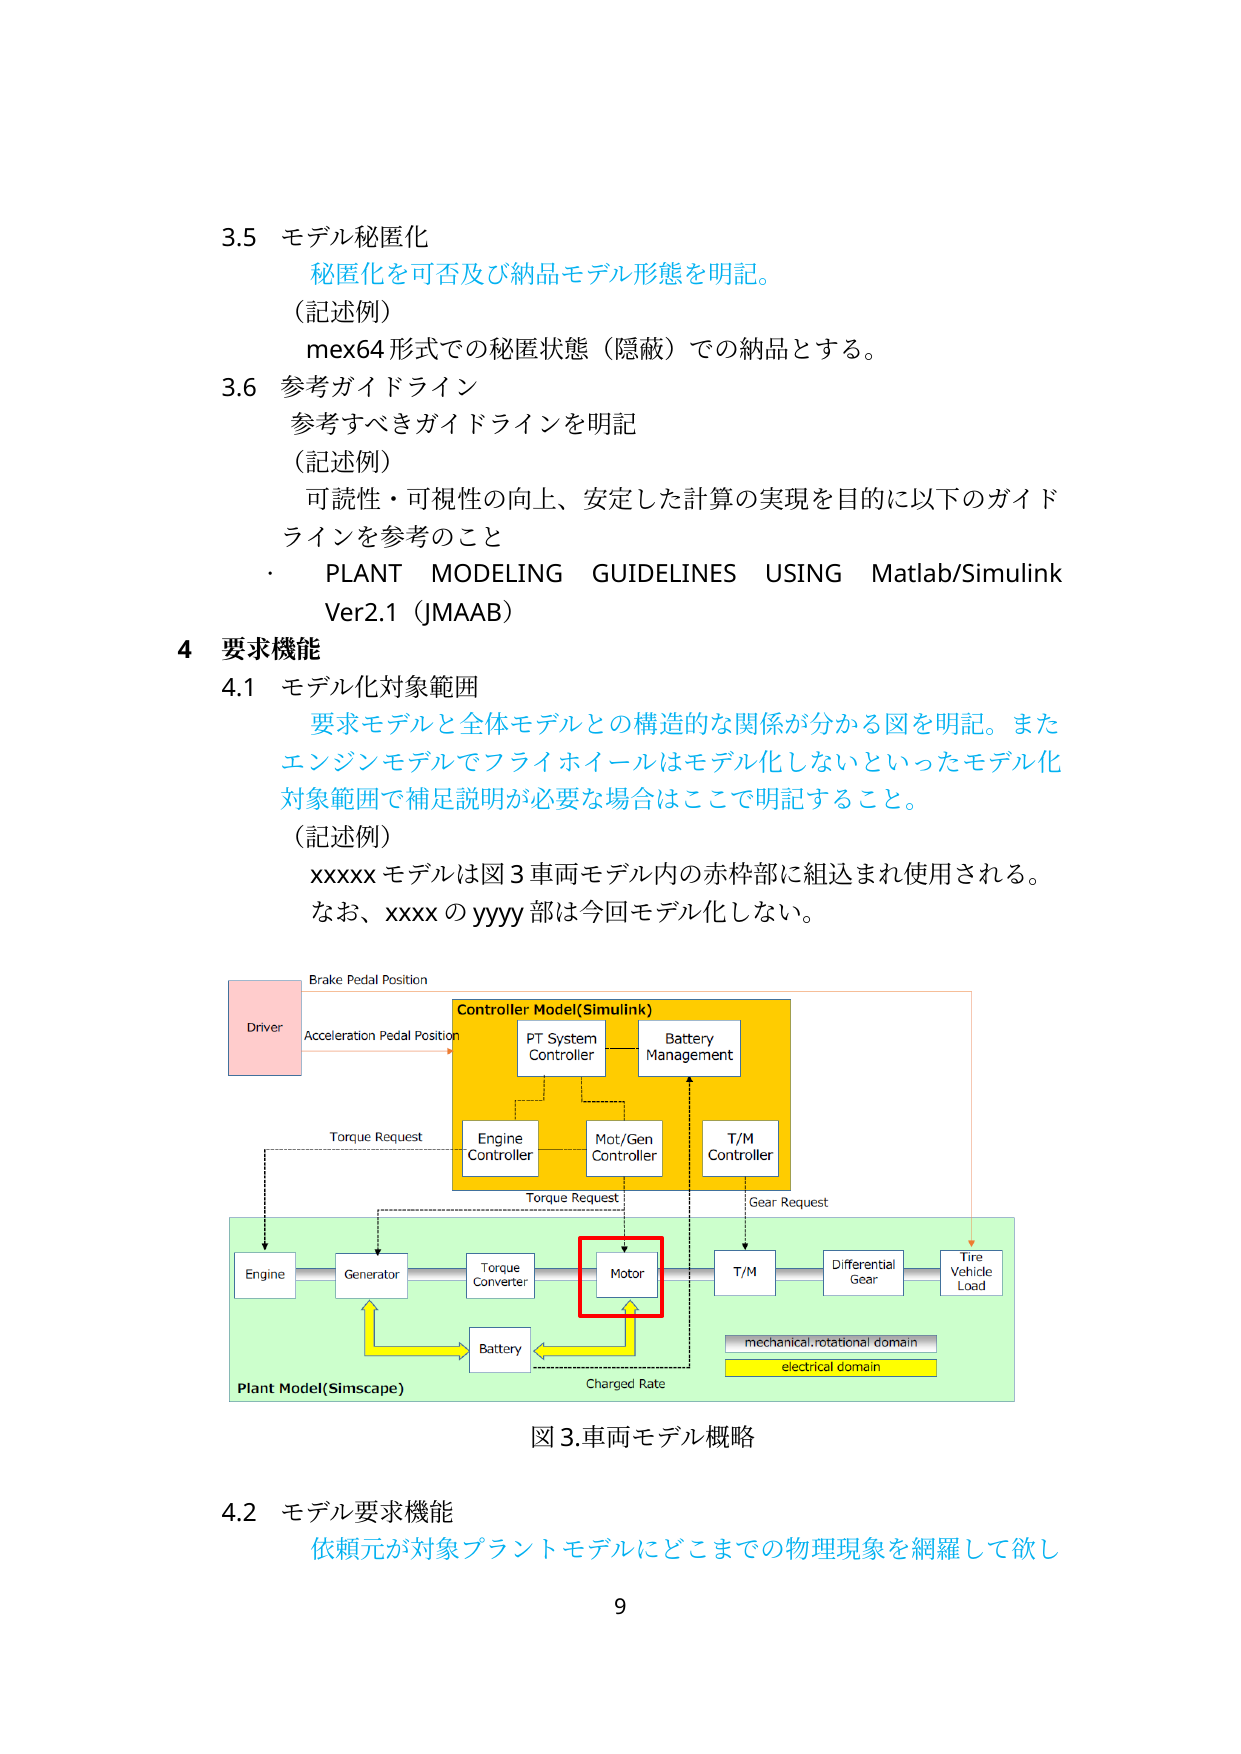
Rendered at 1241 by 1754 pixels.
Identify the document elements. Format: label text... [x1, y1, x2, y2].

subtitle モデル化対象範囲 [221, 667, 1063, 704]
list PLANT MODELING GUIDELINES USING Matlab/Simulink Ver2.1（JMAAB） [266, 554, 1063, 629]
subtitle 要求機能 [177, 629, 1063, 667]
text mex64形式での秘匿状態（隠蔽）での納品とする。 [281, 329, 1063, 367]
text 図3.車両モデル概略 [221, 1417, 1063, 1454]
text （記述例） [281, 442, 1063, 479]
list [281, 1529, 1063, 1567]
subtitle モデル秘匿化 [221, 217, 1063, 254]
list 要求モデルと全体モデルとの構造的な関係が分かる図を明記。また、エンジンモデルでフライホイールはモデル化しないといったモデル化対象範囲で補足説明が必要な場合はここで明記すること。 [281, 704, 1063, 817]
text 秘匿化を可否及び納品モデル形態を明記。 [281, 254, 1063, 292]
text 参考すべきガイドラインを明記 [177, 404, 1063, 442]
text 可読性・可視性の向上、安定した計算の実現を目的に以下のガイドラインを参考のこと [281, 479, 1063, 554]
list なお、xxxxのyyyy部は今回モデル化しない。 [281, 892, 1063, 929]
list xxxxxモデルは図3車両モデル内の赤枠部に組込まれ使用される。 [281, 854, 1063, 892]
list （記述例） [281, 817, 1063, 854]
text （記述例） [281, 292, 1063, 329]
subtitle 参考ガイドライン [221, 367, 1063, 404]
subtitle モデル要求機能 [221, 1492, 1063, 1529]
